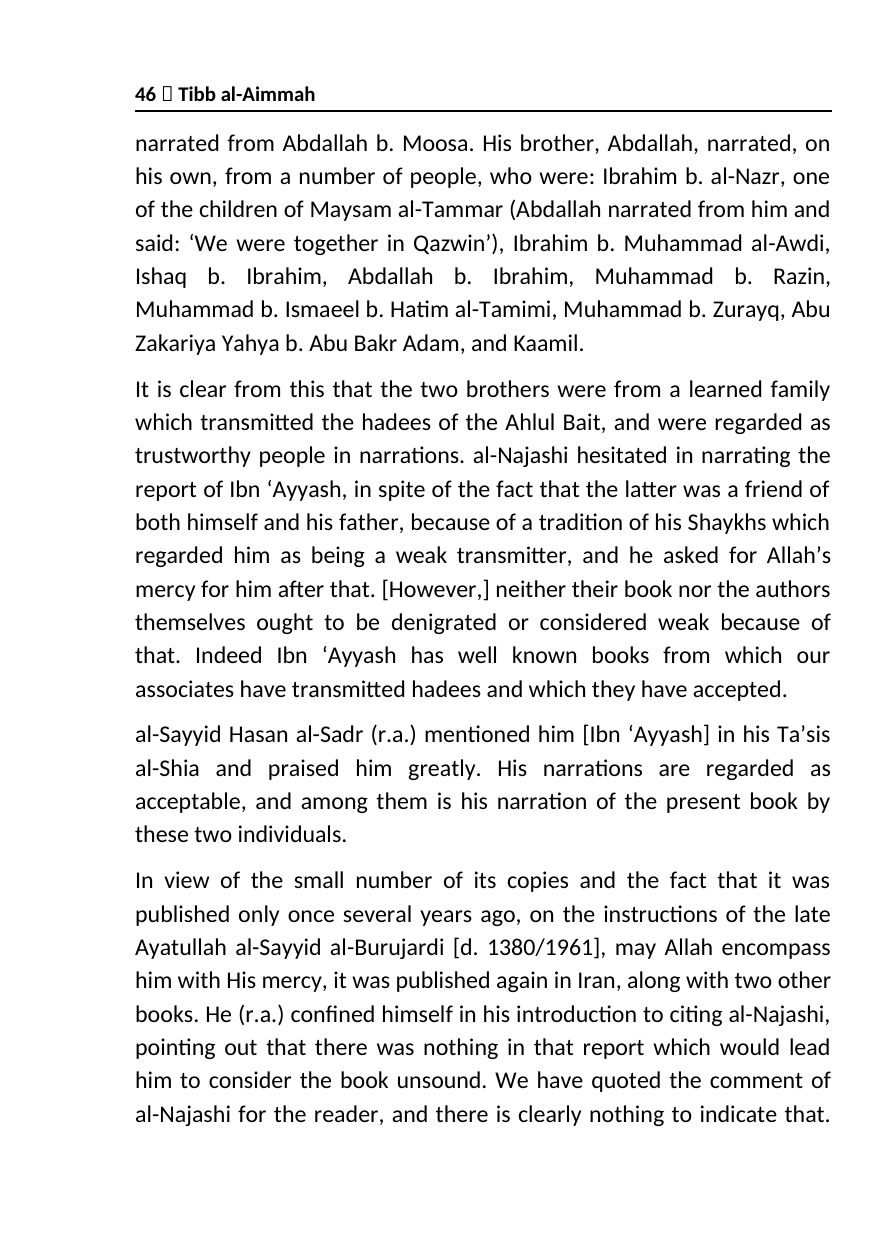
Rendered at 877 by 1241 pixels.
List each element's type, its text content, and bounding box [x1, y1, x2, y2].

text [135, 124, 832, 358]
text al-Sayyid Hasan al-Sadr (r.a.) mentioned him [Ibn ‘Ayyash] in his Ta’sis al-Shia and praised him greatly. His narrations are regarded as acceptable, and among them is his narration of the present book by these two individuals. [135, 716, 832, 849]
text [135, 862, 832, 1129]
text It is clear from this that the two brothers were from a learned family which transmitted the hadees of the Ahlul Bait, and were regarded as trustworthy people in narrations. al-Najashi hesitated in narrating the report of Ibn ‘Ayyash, in spite of the fact that the latter was a friend of both himself and his father, because of a tradition of his Shaykhs which regarded him as being a weak transmitter, and he asked for Allah’s mercy for him after that. [However,] neither their book nor the authors themselves ought to be denigrated or considered weak because of that. Indeed Ibn ‘Ayyash has well known books from which our associates have transmitted hadees and which they have accepted. [135, 370, 832, 704]
